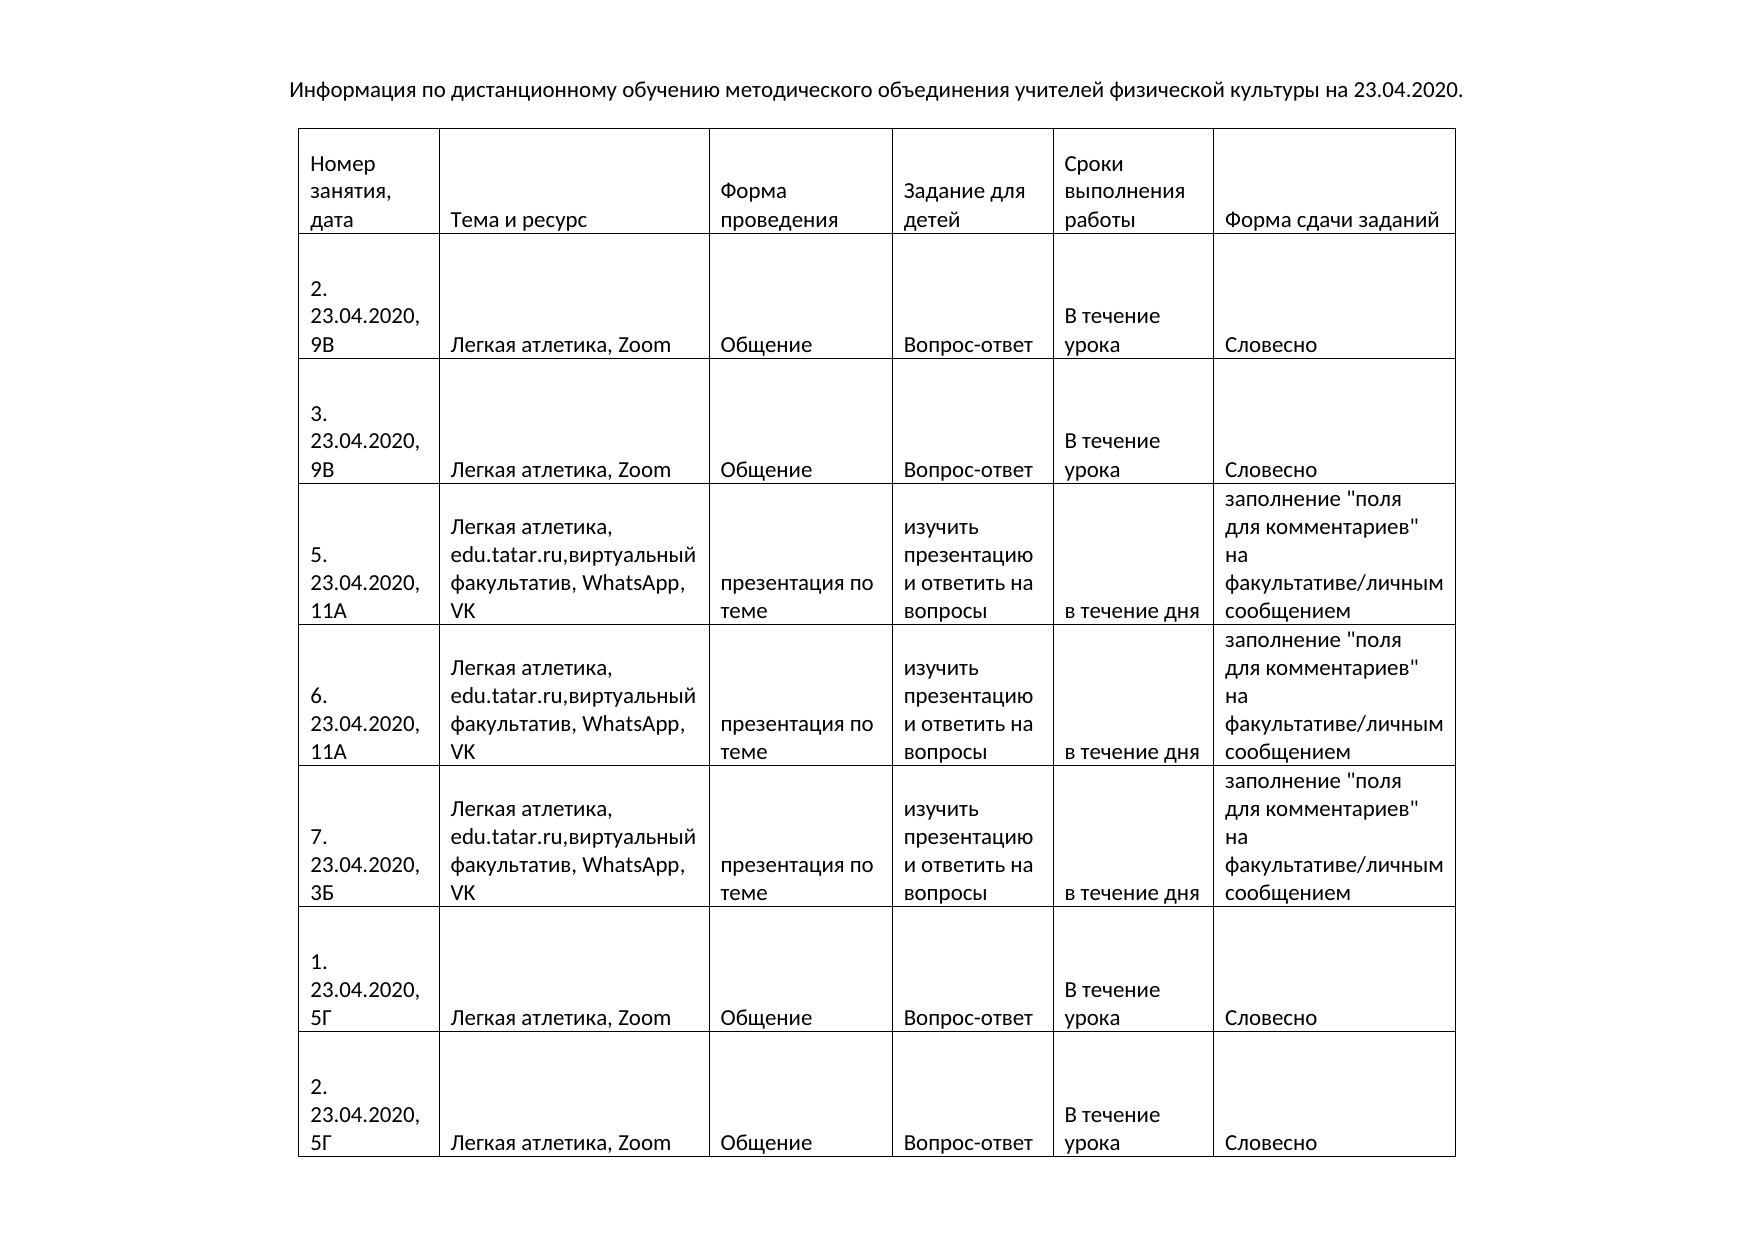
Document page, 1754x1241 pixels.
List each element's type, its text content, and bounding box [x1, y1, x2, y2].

table_cell 2. 23.04.2020, 5Г [299, 1032, 439, 1156]
table_cell изучить презентацию и ответить на вопросы [893, 766, 1053, 906]
table_cell заполнение "поля для комментариев" на факультативе/личным сообщением [1214, 766, 1455, 906]
table_cell В течение урока [1054, 359, 1213, 483]
table_cell Словесно [1214, 1032, 1455, 1156]
text Информация по дистанционному обучению методического объединения учителей физической культуры на 23.04.2020. [75, 75, 1679, 103]
table_cell 7. 23.04.2020, 3Б [299, 766, 439, 906]
table_cell Словесно [1214, 234, 1455, 358]
table_cell Легкая атлетика, edu.tatar.ru,виртуальный факультатив, WhatsApp, VK [440, 766, 709, 906]
table_cell В течение урока [1054, 1032, 1213, 1156]
table_cell в течение дня [1054, 484, 1213, 624]
table_cell В течение урока [1054, 234, 1213, 358]
table_cell Легкая атлетика, Zoom [440, 359, 709, 483]
table_header Форма сдачи заданий [1214, 129, 1455, 233]
table_cell в течение дня [1054, 625, 1213, 765]
table_header Номер занятия, дата [299, 129, 439, 233]
table_cell презентация по теме [710, 484, 892, 624]
table_cell 6. 23.04.2020, 11А [299, 625, 439, 765]
table_cell 1. 23.04.2020, 5Г [299, 907, 439, 1031]
table_cell заполнение "поля для комментариев" на факультативе/личным сообщением [1214, 625, 1455, 765]
table_cell Общение [710, 359, 892, 483]
table_cell Общение [710, 234, 892, 358]
table_cell Легкая атлетика, edu.tatar.ru,виртуальный факультатив, WhatsApp, VK [440, 484, 709, 624]
table_cell 5. 23.04.2020, 11А [299, 484, 439, 624]
table_cell Общение [710, 907, 892, 1031]
table_cell Вопрос-ответ [893, 234, 1053, 358]
table_cell Словесно [1214, 907, 1455, 1031]
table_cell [440, 1032, 709, 1156]
table_cell Словесно [1214, 359, 1455, 483]
table_header Сроки выполнения работы [1054, 129, 1213, 233]
table_cell В течение урока [1054, 907, 1213, 1031]
table_cell Общение [710, 1032, 892, 1156]
table_cell Легкая атлетика, Zoom [440, 234, 709, 358]
table_header Форма проведения [710, 129, 892, 233]
table_cell изучить презентацию и ответить на вопросы [893, 484, 1053, 624]
table_cell изучить презентацию и ответить на вопросы [893, 625, 1053, 765]
table_cell Легкая атлетика, Zoom [440, 907, 709, 1031]
table_header Задание для детей [893, 129, 1053, 233]
table_cell 3. 23.04.2020, 9В [299, 359, 439, 483]
table_cell 2. 23.04.2020, 9В [299, 234, 439, 358]
table_cell Легкая атлетика, edu.tatar.ru,виртуальный факультатив, WhatsApp, VK [440, 625, 709, 765]
table_cell заполнение "поля для комментариев" на факультативе/личным сообщением [1214, 484, 1455, 624]
table_cell презентация по теме [710, 625, 892, 765]
table_cell в течение дня [1054, 766, 1213, 906]
table_cell Вопрос-ответ [893, 1032, 1053, 1156]
table_cell Вопрос-ответ [893, 907, 1053, 1031]
table_cell презентация по теме [710, 766, 892, 906]
table_header Тема и ресурс [440, 129, 709, 233]
table_cell Вопрос-ответ [893, 359, 1053, 483]
